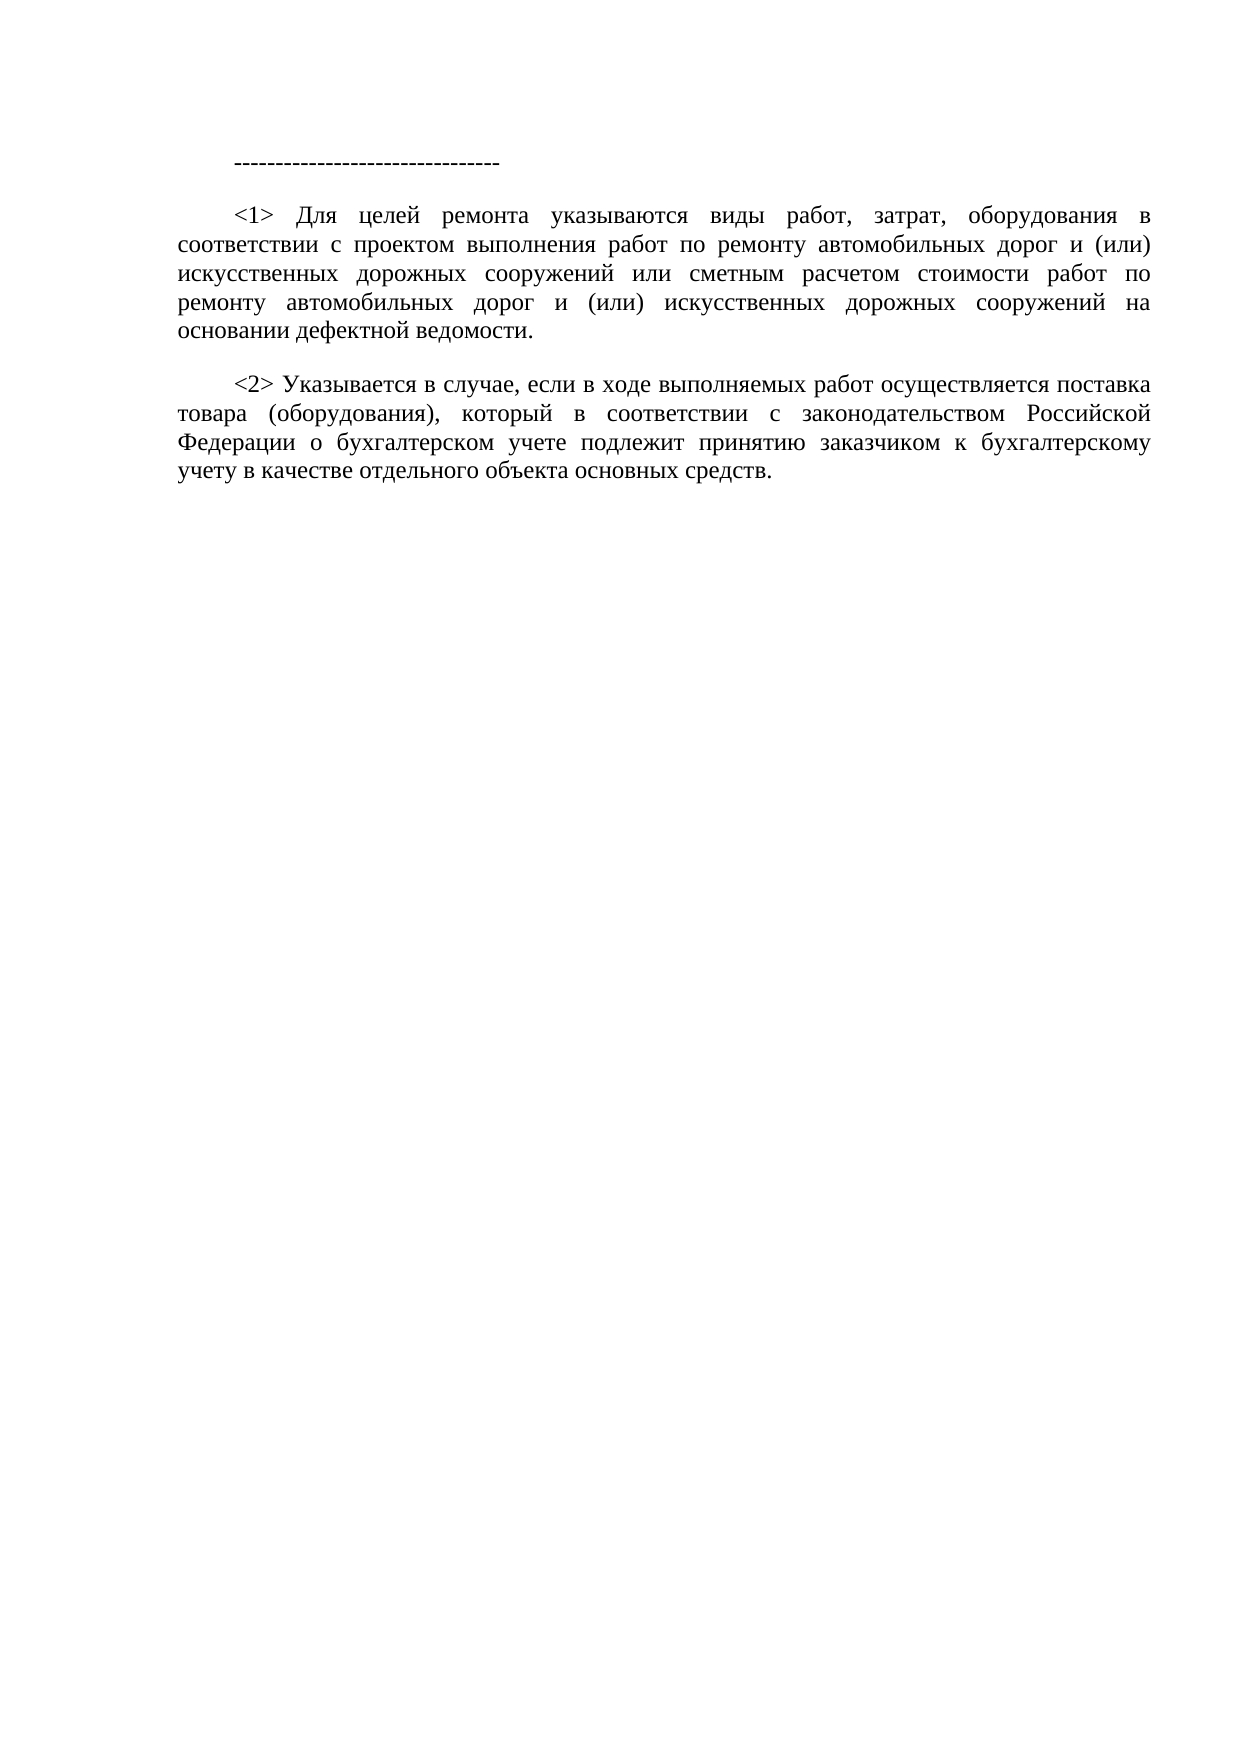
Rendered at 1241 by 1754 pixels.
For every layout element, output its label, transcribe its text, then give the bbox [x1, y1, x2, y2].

text <2> Указывается в случае, если в ходе выполняемых работ осуществляется поставка товара (оборудования), который в соответствии с законодательством Российской Федерации о бухгалтерском учете подлежит принятию заказчиком к бухгалтерскому учету в качестве отдельного объекта основных средств. [177, 369, 1152, 484]
text -------------------------------- [177, 147, 1152, 176]
text <1> Для целей ремонта указываются виды работ, затрат, оборудования в соответствии с проектом выполнения работ по ремонту автомобильных дорог и (или) искусственных дорожных сооружений или сметным расчетом стоимости работ по ремонту автомобильных дорог и (или) искусственных дорожных сооружений на основании дефектной ведомости. [177, 201, 1152, 344]
